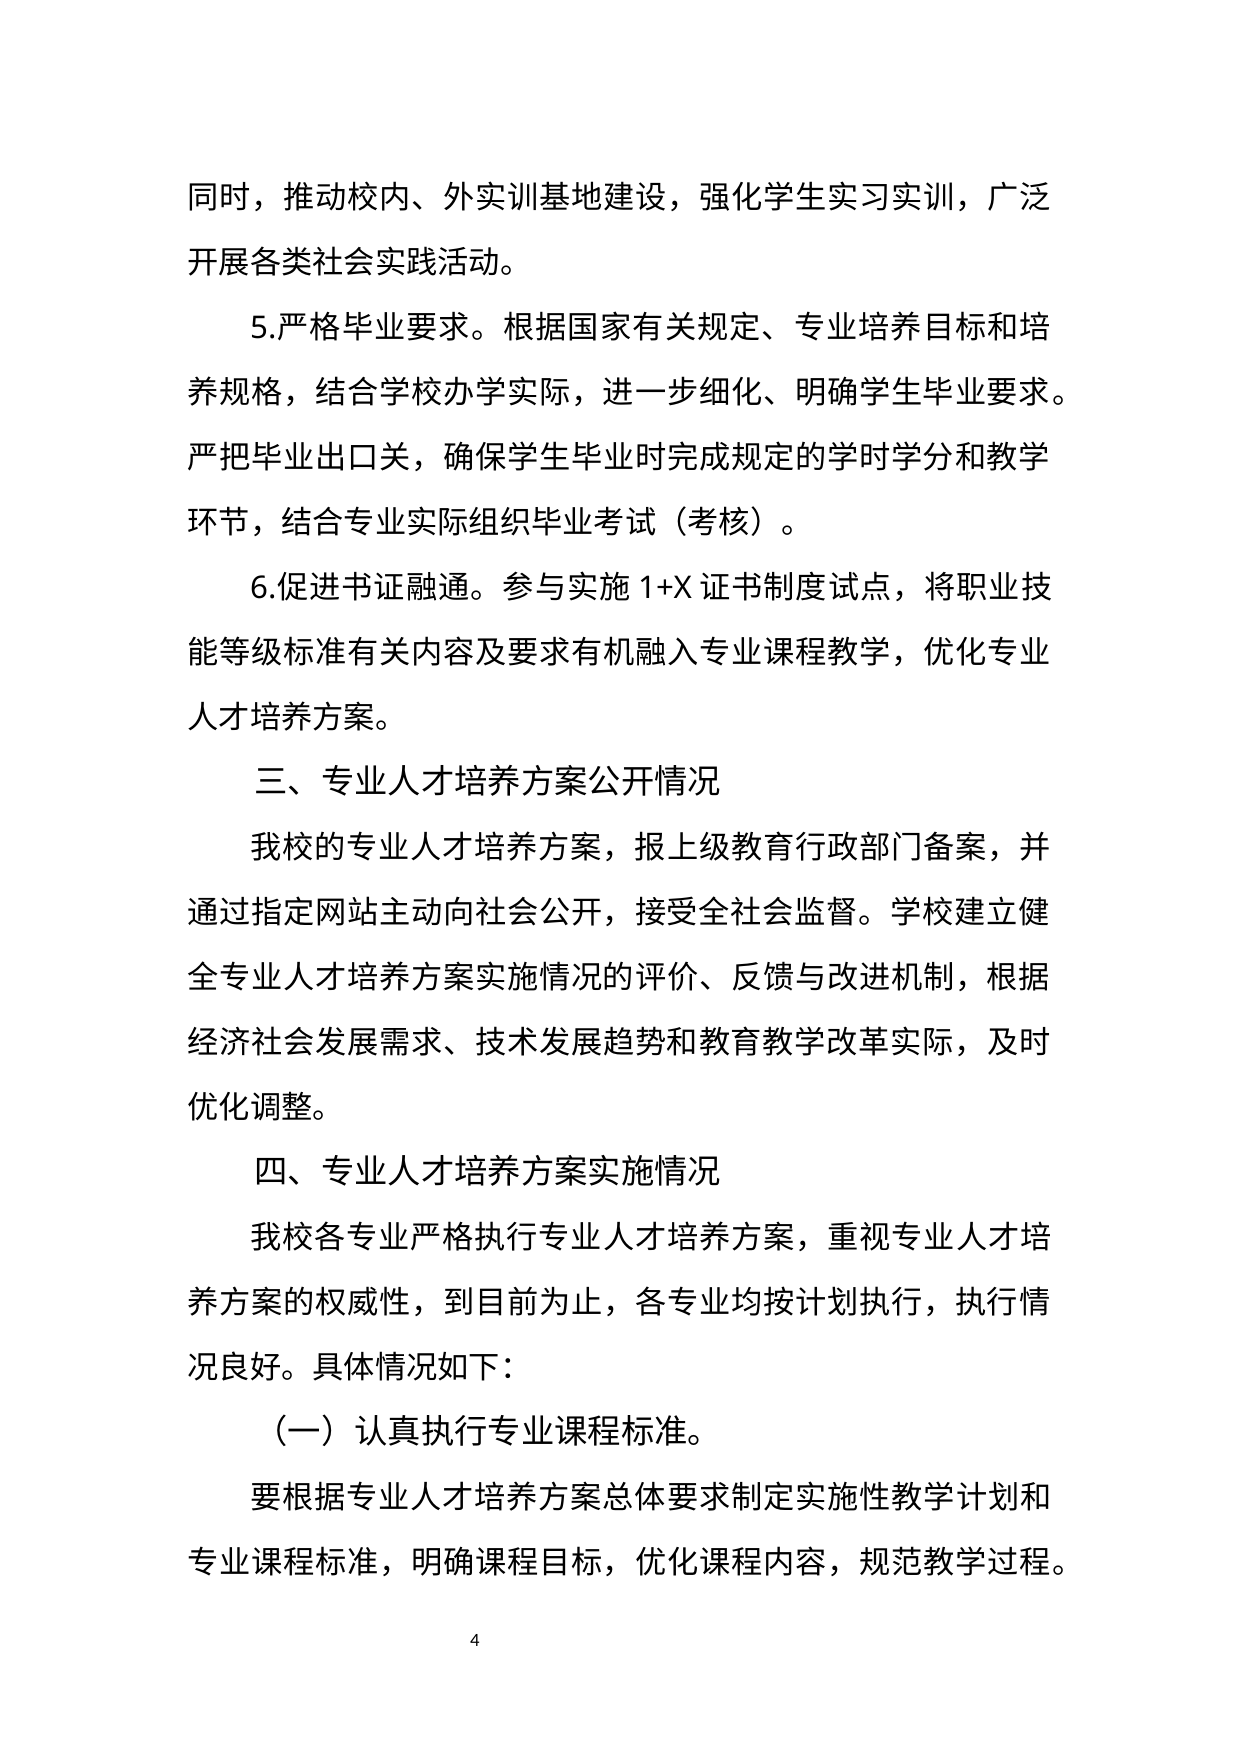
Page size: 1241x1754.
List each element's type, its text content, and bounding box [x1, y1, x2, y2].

text 我校各专业严格执行专业人才培养方案，重视专业人才培养方案的权威性，到目前为止，各专业均按计划执行，执行情况良好。具体情况如下： [187, 1202, 1053, 1397]
text 四、专业人才培养方案实施情况 [187, 1137, 1053, 1202]
text 6.促进书证融通。参与实施1+X证书制度试点，将职业技能等级标准有关内容及要求有机融入专业课程教学，优化专业人才培养方案。 [187, 552, 1053, 747]
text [187, 162, 1053, 292]
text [187, 1462, 1053, 1592]
text 我校的专业人才培养方案，报上级教育行政部门备案，并通过指定网站主动向社会公开，接受全社会监督。学校建立健全专业人才培养方案实施情况的评价、反馈与改进机制，根据经济社会发展需求、技术发展趋势和教育教学改革实际，及时优化调整。 [187, 812, 1053, 1137]
text 5.严格毕业要求。根据国家有关规定、专业培养目标和培养规格，结合学校办学实际，进一步细化、明确学生毕业要求。严把毕业出口关，确保学生毕业时完成规定的学时学分和教学环节，结合专业实际组织毕业考试（考核）。 [187, 292, 1053, 552]
text 三、专业人才培养方案公开情况 [187, 747, 1053, 812]
text （一）认真执行专业课程标准。 [187, 1397, 1053, 1462]
